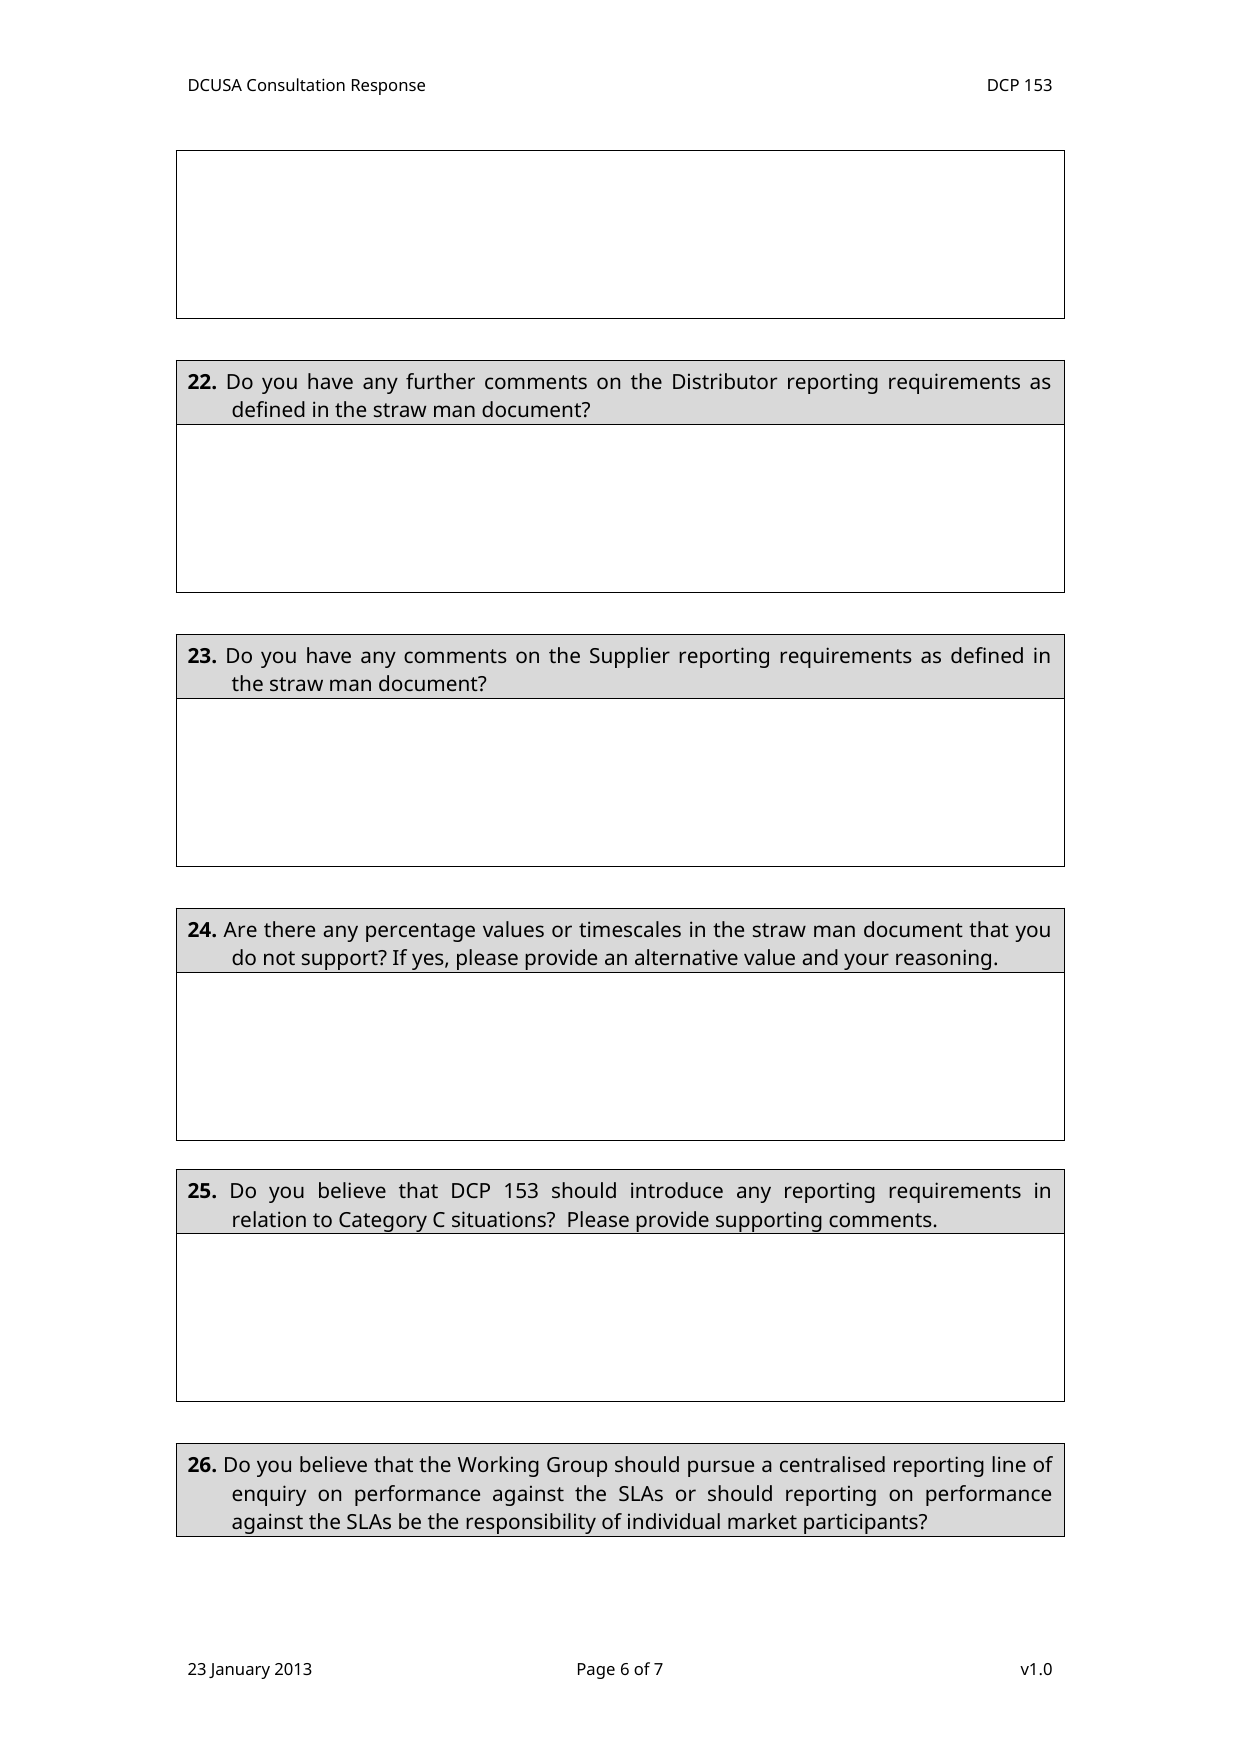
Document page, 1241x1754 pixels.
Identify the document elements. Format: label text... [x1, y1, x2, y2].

table_cell [177, 973, 1064, 1140]
table_header 24. Are there any percentage values or timescales in the straw man document that you do not support? If yes, please provide an alternative value and your reasoning. [177, 909, 1064, 972]
table_cell [177, 151, 1064, 318]
table_header 22. Do you have any further comments on the Distributor reporting requirements as defined in the straw man document? [177, 361, 1064, 424]
table_header 25. Do you believe that DCP 153 should introduce any reporting requirements in relation to Category C situations? Please provide supporting comments. [177, 1170, 1064, 1233]
table_cell [177, 1234, 1064, 1401]
table_cell [177, 425, 1064, 592]
table_header 26. Do you believe that the Working Group should pursue a centralised reporting line of enquiry on performance against the SLAs or should reporting on performance against the SLAs be the responsibility of individual market participants? [177, 1444, 1064, 1536]
table_header 23. Do you have any comments on the Supplier reporting requirements as defined in the straw man document? [177, 635, 1064, 698]
table_cell [177, 699, 1064, 866]
